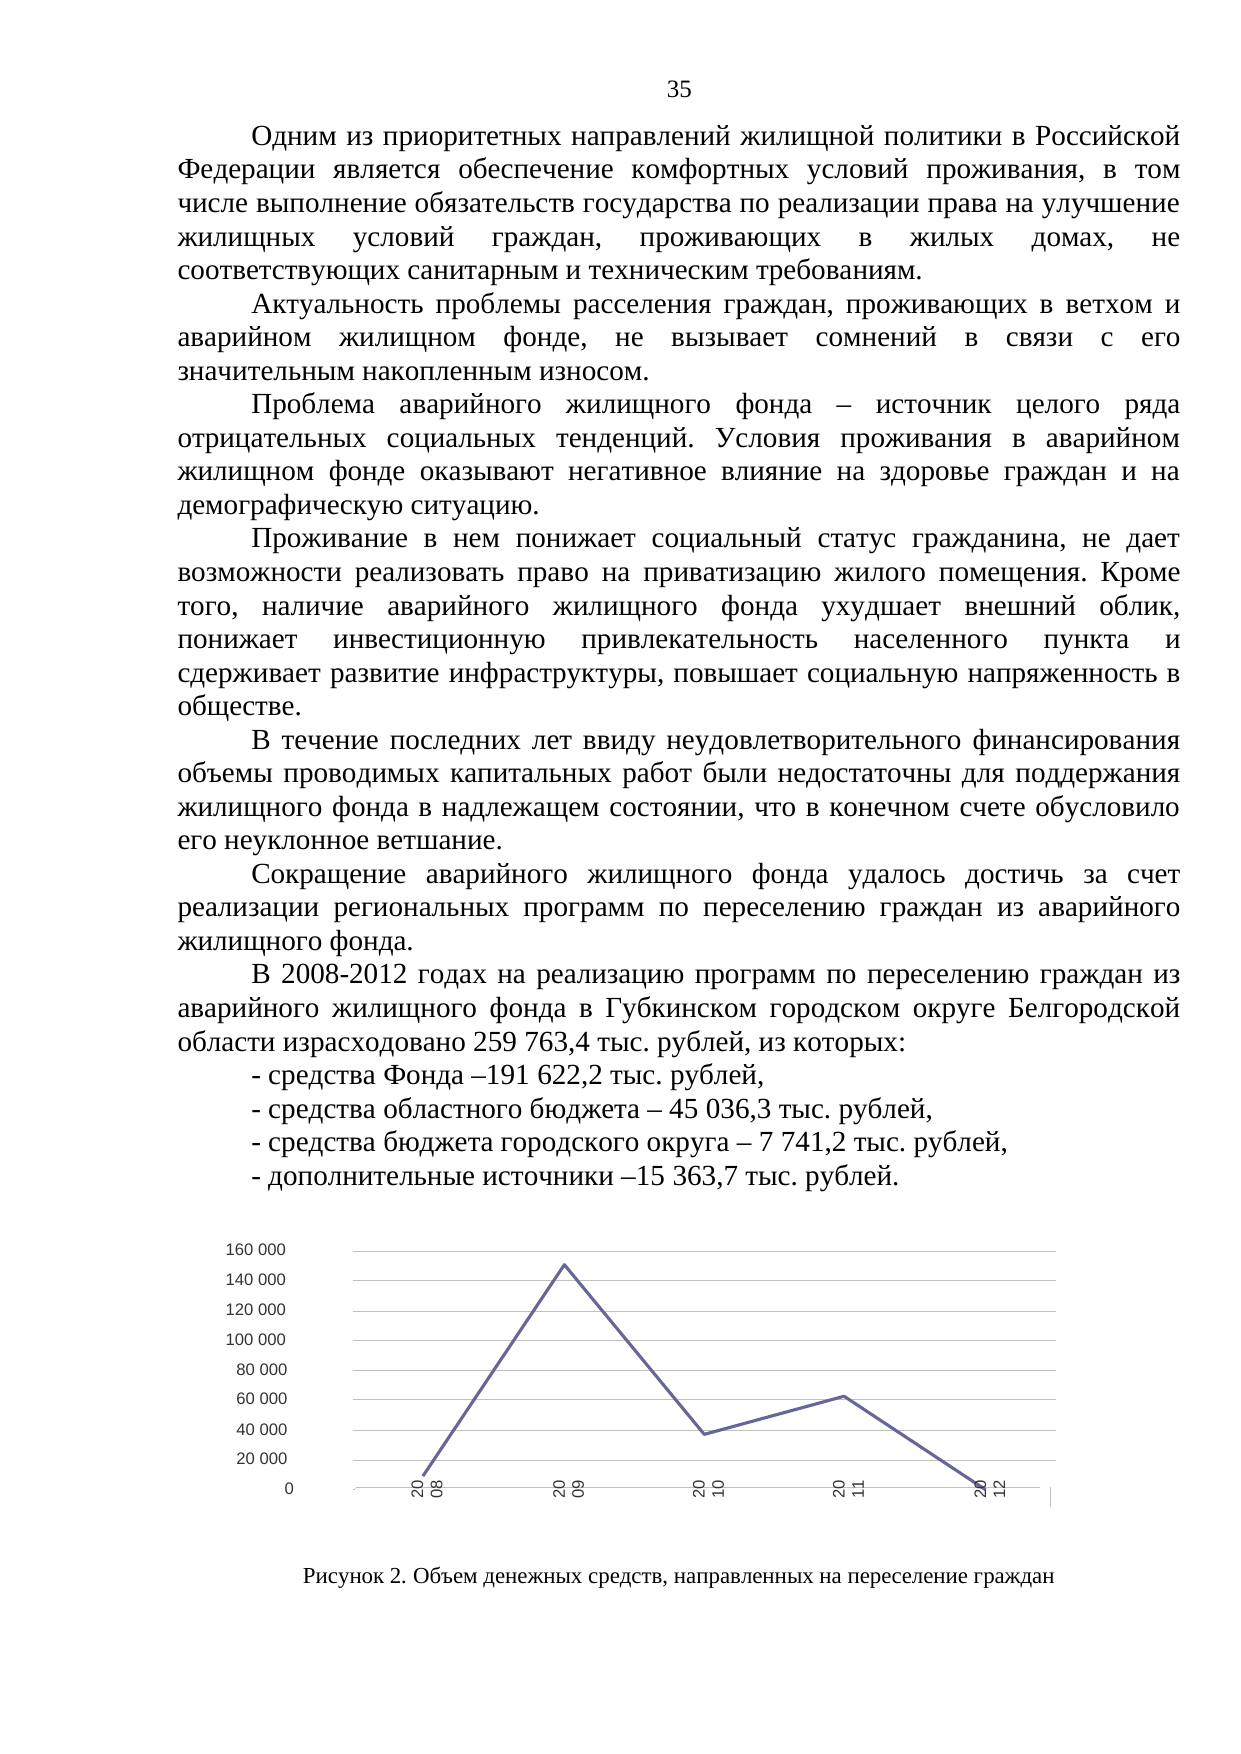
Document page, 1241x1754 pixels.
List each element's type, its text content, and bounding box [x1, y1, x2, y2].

text Рисунок 2. Объем денежных средств, направленных на переселение граждан [177, 1225, 1181, 1588]
text - средства бюджета городского округа – 7 741,2 тыс. рублей, [177, 1124, 1181, 1158]
text - средства Фонда –191 622,2 тыс. рублей, [177, 1057, 1181, 1091]
text Проблема аварийного жилищного фонда – источник целого ряда отрицательных социальных тенденций. Условия проживания в аварийном жилищном фонде оказывают негативное влияние на здоровье граждан и на демографическую ситуацию. [177, 386, 1181, 521]
text Одним из приоритетных направлений жилищной политики в Российской Федерации является обеспечение комфортных условий проживания, в том числе выполнение обязательств государства по реализации права на улучшение жилищных условий граждан, проживающих в жилых домах, не соответствующих санитарным и техническим требованиям. [177, 118, 1181, 286]
text Сокращение аварийного жилищного фонда удалось достичь за счет реализации региональных программ по переселению граждан из аварийного жилищного фонда. [177, 856, 1181, 957]
text - дополнительные источники –15 363,7 тыс. рублей. [177, 1158, 1181, 1191]
text В 2008-2012 годах на реализацию программ по переселению граждан из аварийного жилищного фонда в Губкинском городском округе Белгородской области израсходовано 259 763,4 тыс. рублей, из которых: [177, 957, 1181, 1057]
text В течение последних лет ввиду неудовлетворительного финансирования объемы проводимых капитальных работ были недостаточны для поддержания жилищного фонда в надлежащем состоянии, что в конечном счете обусловило его неуклонное ветшание. [177, 722, 1181, 856]
text Актуальность проблемы расселения граждан, проживающих в ветхом и аварийном жилищном фонде, не вызывает сомнений в связи с его значительным накопленным износом. [177, 286, 1181, 386]
text Проживание в нем понижает социальный статус гражданина, не дает возможности реализовать право на приватизацию жилого помещения. Кроме того, наличие аварийного жилищного фонда ухудшает внешний облик, понижает инвестиционную привлекательность населенного пункта и сдерживает развитие инфраструктуры, повышает социальную напряженность в обществе. [177, 521, 1181, 722]
text - средства областного бюджета – 45 036,3 тыс. рублей, [177, 1091, 1181, 1124]
